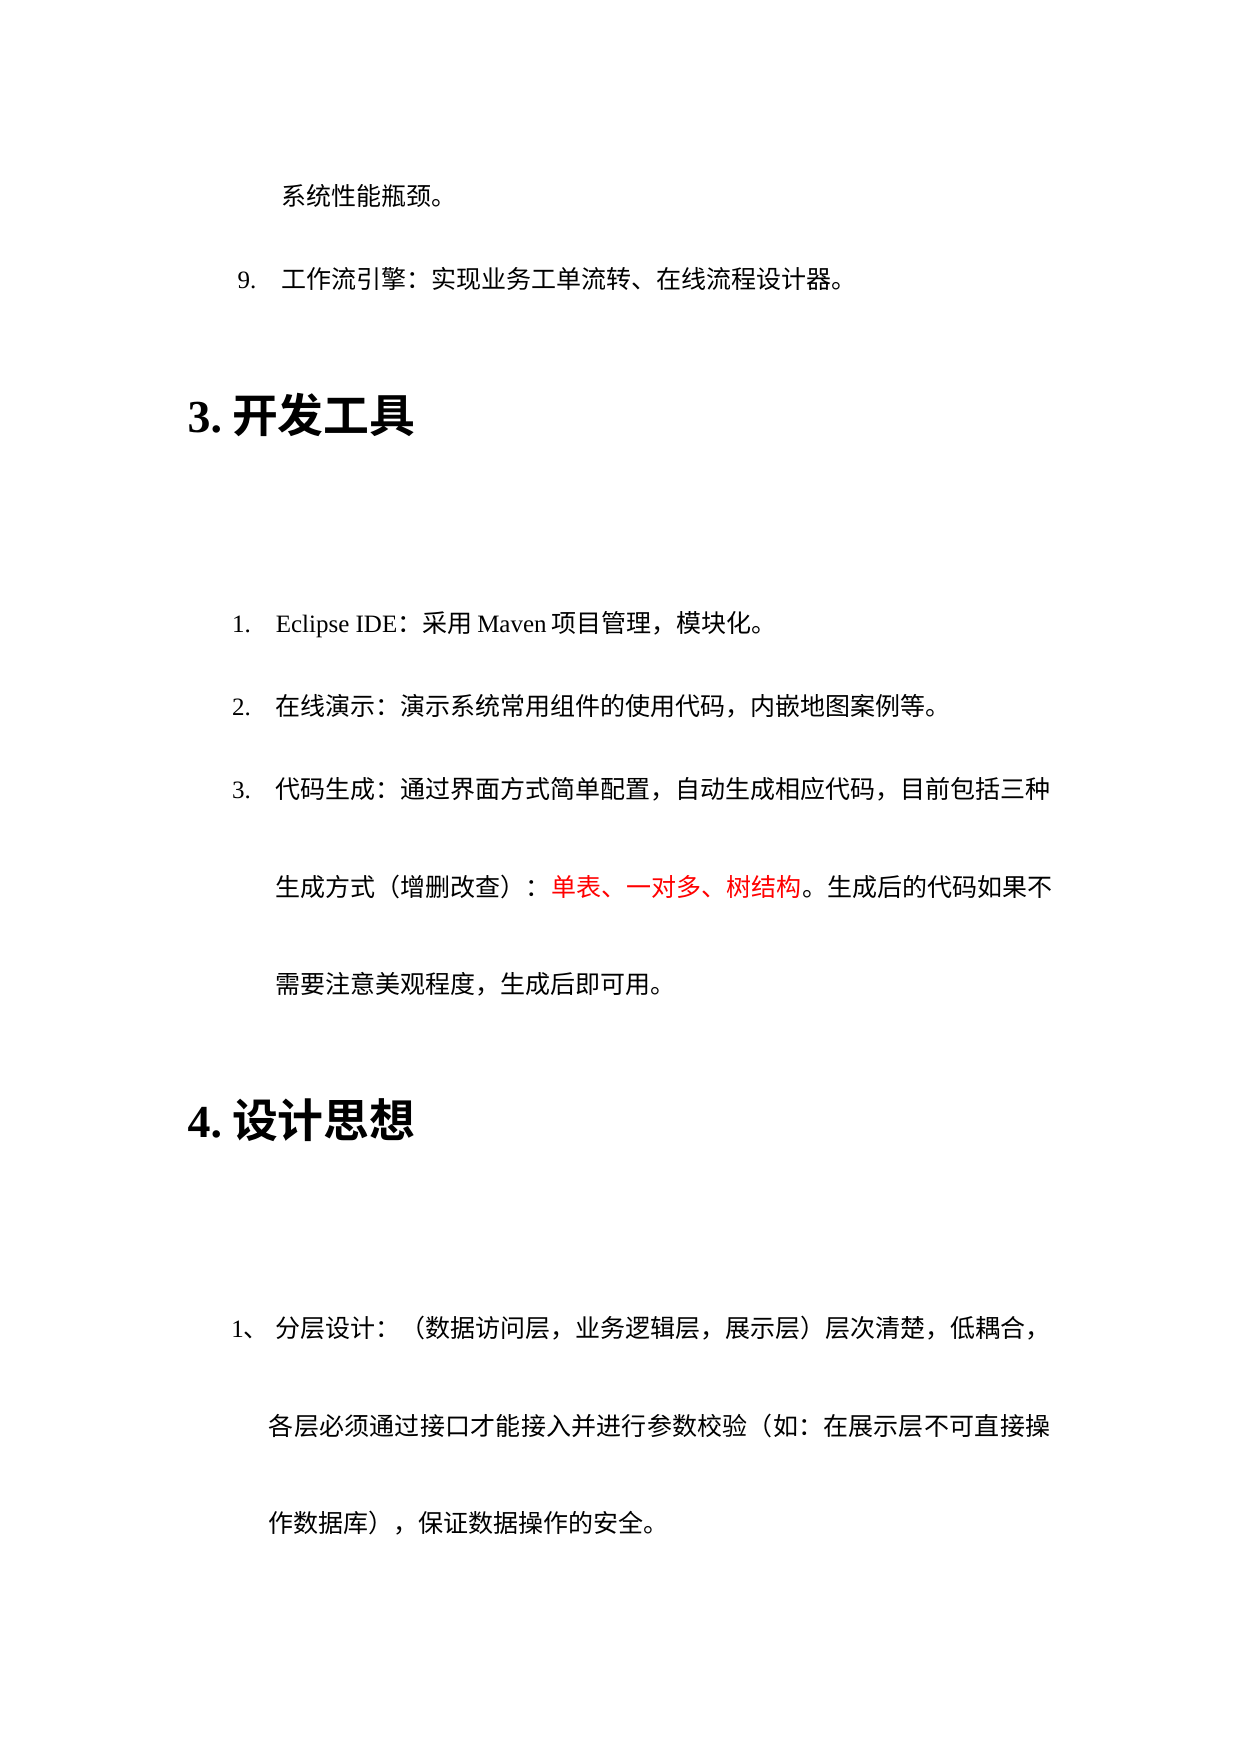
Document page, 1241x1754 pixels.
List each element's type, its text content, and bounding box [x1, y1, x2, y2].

list 代码生成：通过界面方式简单配置，自动生成相应代码，目前包括三种生成方式（增删改查）：单表、一对多、树结构。生成后的代码如果不需要注意美观程度，生成后即可用。 [232, 755, 1053, 1015]
list 分层设计：（数据访问层，业务逻辑层，展示层）层次清楚，低耦合，各层必须通过接口才能接入并进行参数校验（如：在展示层不可直接操作数据库），保证数据操作的安全。 [231, 1294, 1053, 1554]
list Eclipse IDE：采用Maven项目管理，模块化。 [232, 589, 1053, 654]
list 在线演示：演示系统常用组件的使用代码，内嵌地图案例等。 [232, 672, 1053, 737]
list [237, 162, 1053, 227]
subtitle 开发工具 [187, 364, 1053, 461]
list 工作流引擎：实现业务工单流转、在线流程设计器。 [237, 245, 1053, 310]
subtitle 设计思想 [187, 1069, 1053, 1166]
